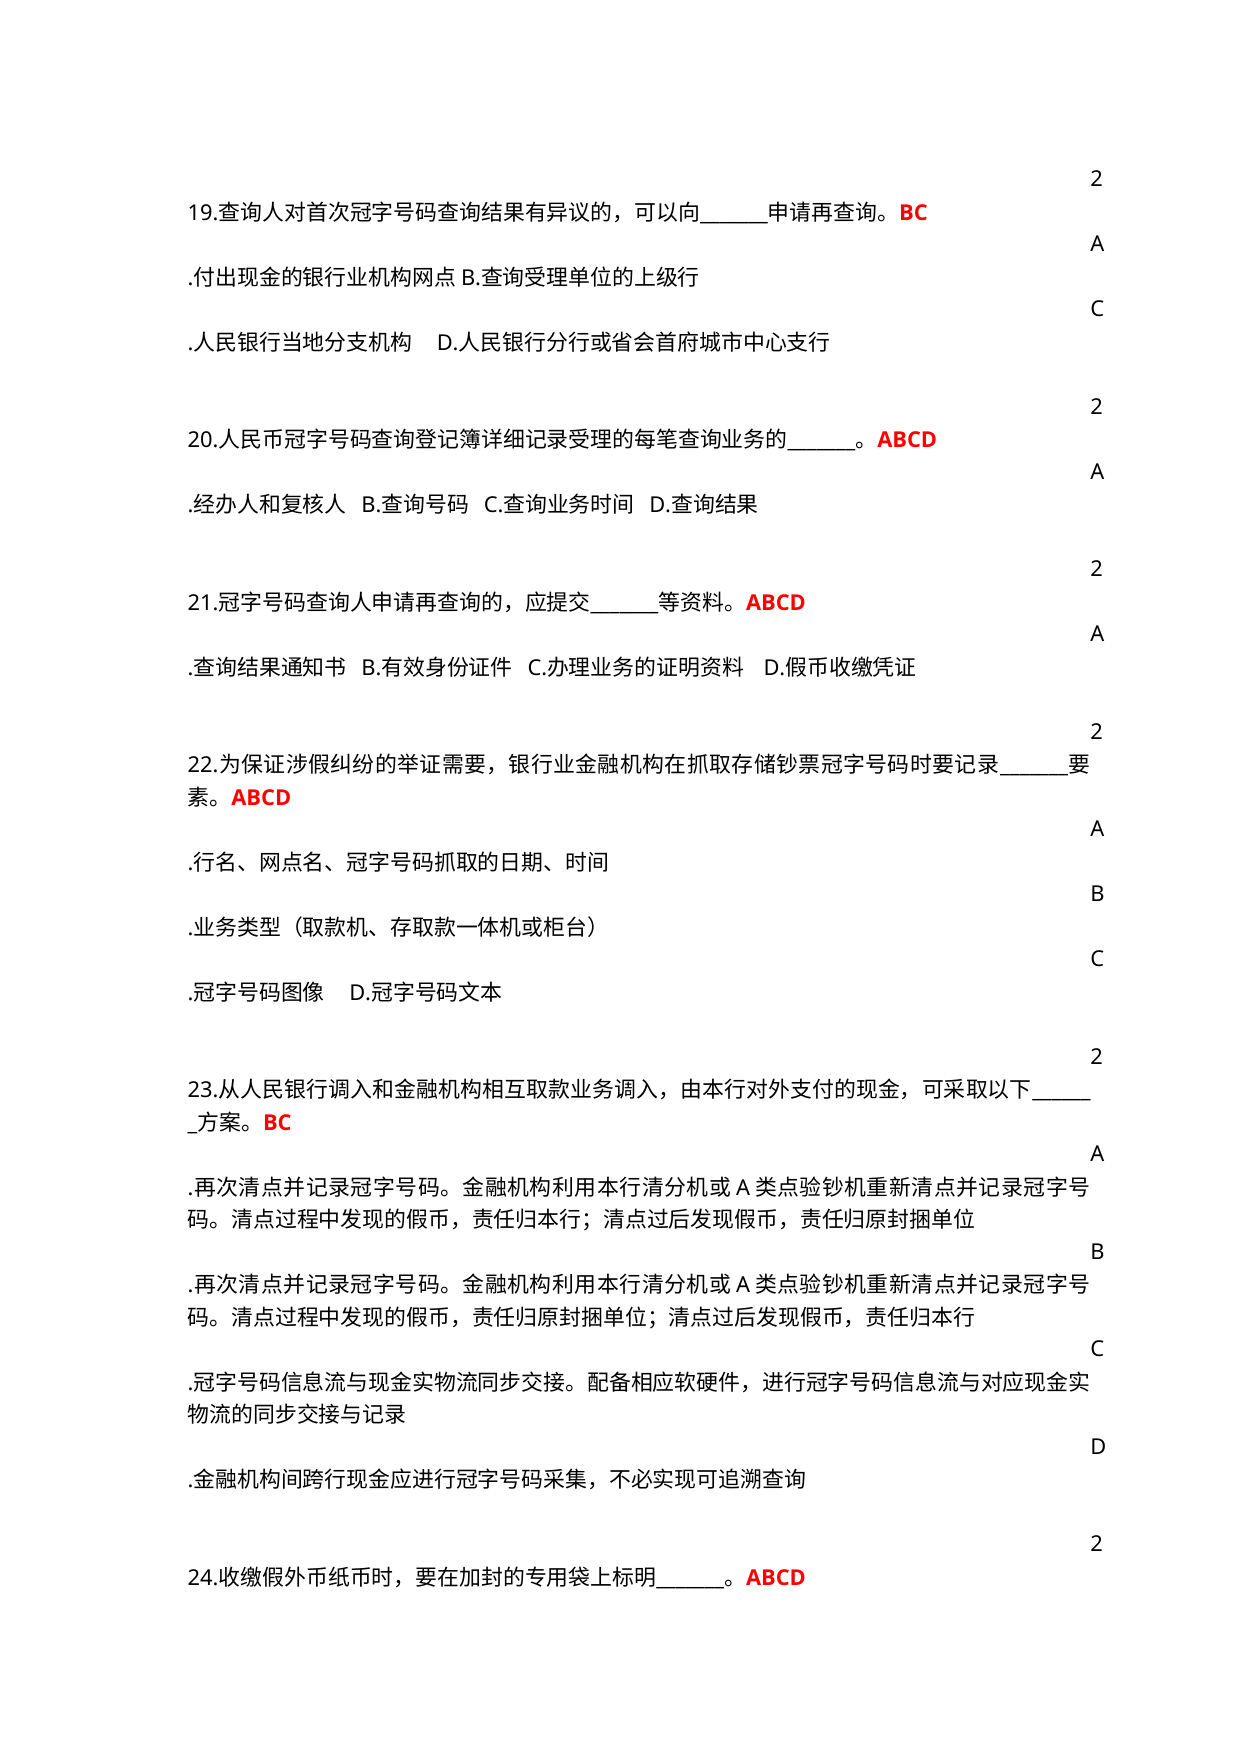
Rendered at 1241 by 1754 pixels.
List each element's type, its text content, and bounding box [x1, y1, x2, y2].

text C.冠字号码图像 D.冠字号码文本 [187, 942, 1090, 1007]
text 223.从人民银行调入和金融机构相互取款业务调入，由本行对外支付的现金，可采取以下_______方案。BC [187, 1039, 1090, 1137]
text 221.冠字号码查询人申请再查询的，应提交_______等资料。ABCD [187, 552, 1090, 617]
text D.金融机构间跨行现金应进行冠字号码采集，不必实现可追溯查询 [187, 1429, 1090, 1494]
text A.行名、网点名、冠字号码抓取的日期、时间 [187, 812, 1090, 877]
text A.查询结果通知书 B.有效身份证件 C.办理业务的证明资料 D.假币收缴凭证 [187, 617, 1090, 682]
text C.人民银行当地分支机构 D.人民银行分行或省会首府城市中心支行 [187, 292, 1090, 357]
text A.经办人和复核人 B.查询号码 C.查询业务时间 D.查询结果 [187, 454, 1090, 519]
text 220.人民币冠字号码查询登记簿详细记录受理的每笔查询业务的_______。ABCD [187, 389, 1090, 454]
text A.再次清点并记录冠字号码。金融机构利用本行清分机或A类点验钞机重新清点并记录冠字号码。清点过程中发现的假币，责任归本行；清点过后发现假币，责任归原封捆单位 [187, 1137, 1090, 1234]
text A.付出现金的银行业机构网点 B.查询受理单位的上级行 [187, 227, 1090, 292]
text 224.收缴假外币纸币时，要在加封的专用袋上标明_______。ABCD [187, 1527, 1090, 1592]
text C.冠字号码信息流与现金实物流同步交接。配备相应软硬件，进行冠字号码信息流与对应现金实物流的同步交接与记录 [187, 1332, 1090, 1429]
text 222.为保证涉假纠纷的举证需要，银行业金融机构在抓取存储钞票冠字号码时要记录_______要素。ABCD [187, 714, 1090, 812]
text B.业务类型（取款机、存取款一体机或柜台） [187, 877, 1090, 942]
text 219.查询人对首次冠字号码查询结果有异议的，可以向_______申请再查询。BC [187, 162, 1090, 227]
text B.再次清点并记录冠字号码。金融机构利用本行清分机或A类点验钞机重新清点并记录冠字号码。清点过程中发现的假币，责任归原封捆单位；清点过后发现假币，责任归本行 [187, 1234, 1090, 1332]
